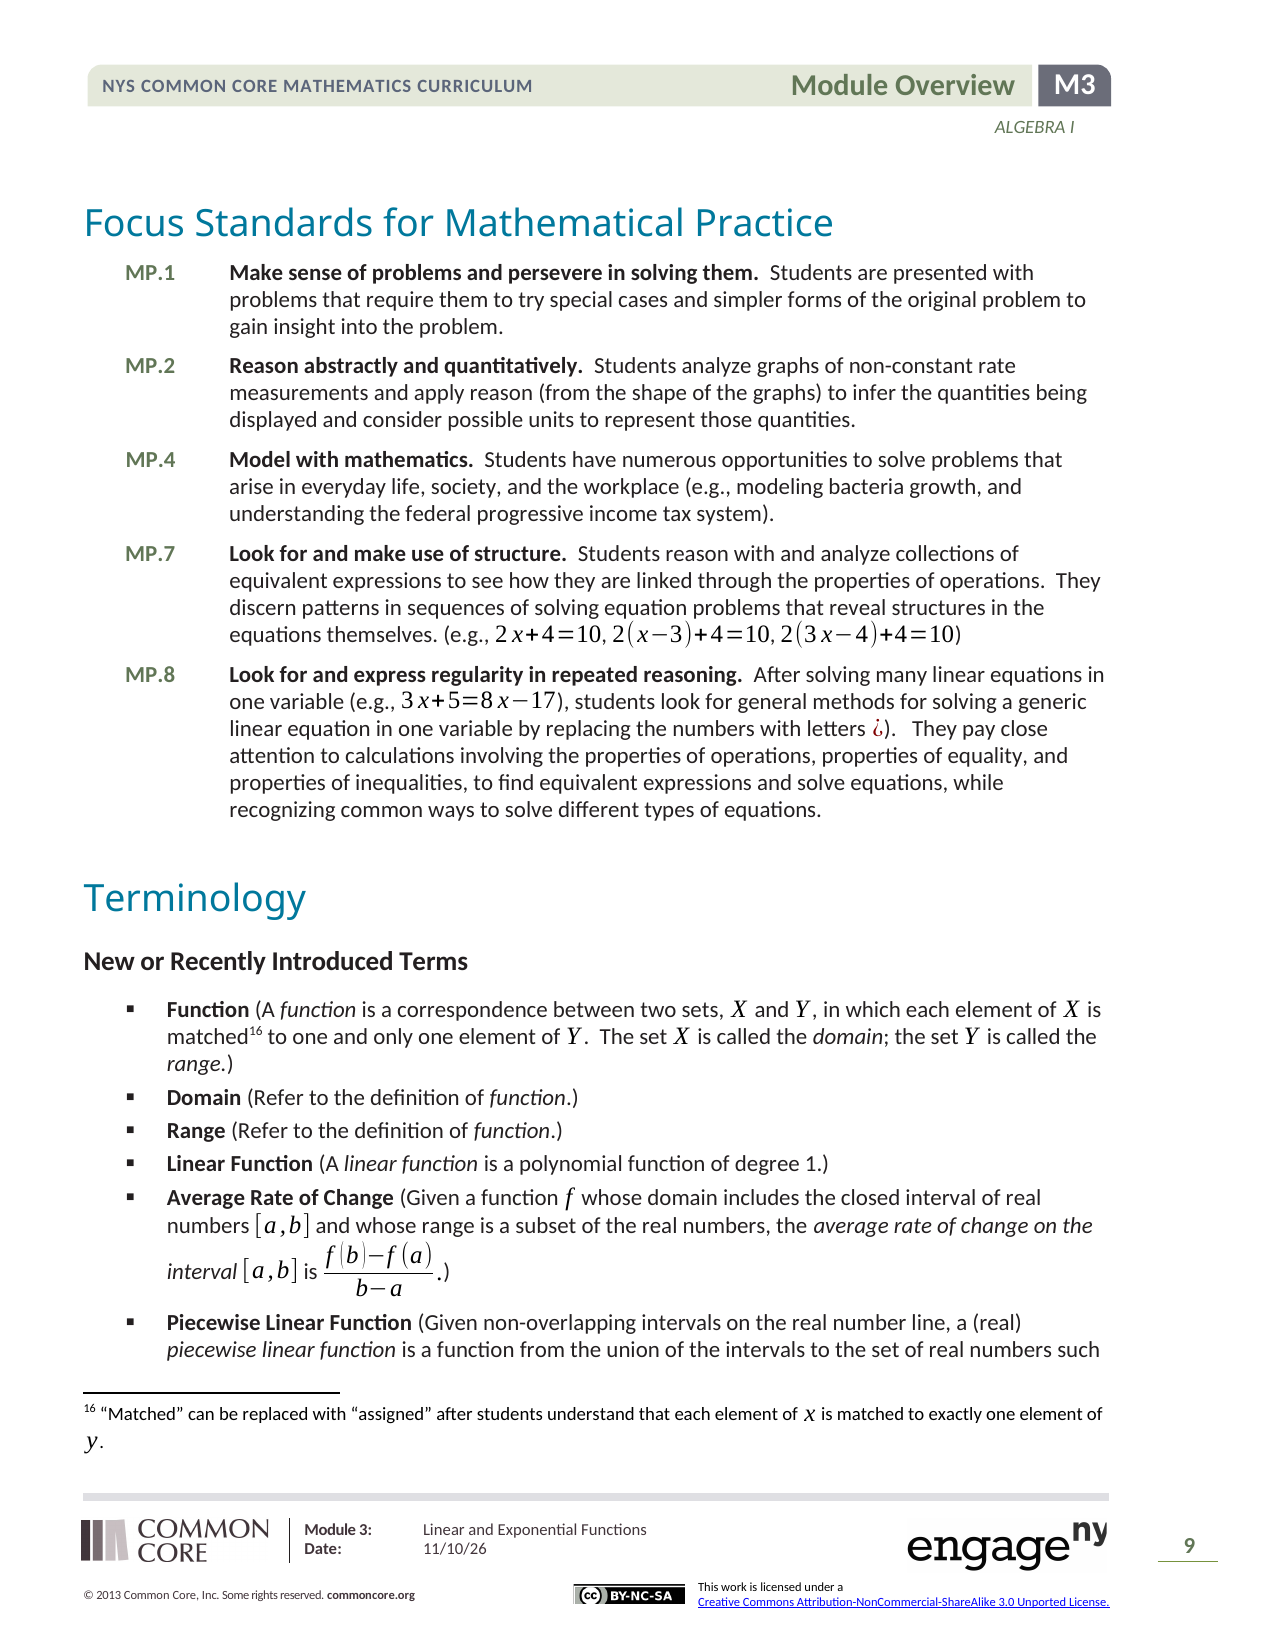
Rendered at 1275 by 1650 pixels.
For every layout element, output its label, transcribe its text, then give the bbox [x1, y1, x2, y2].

list Range (Refer to the definition of function.) [125, 1117, 1108, 1144]
list MP.8 Look for and express regularity in repeated reasoning. After solving many linear equations in one variable (e.g., ), students look for general methods for solving a generic linear equation in one variable by replacing the numbers with letters ). They pay close attention to calculations involving the properties of operations, properties of equality, and properties of inequalities, to find equivalent expressions and solve equations, while recognizing common ways to solve different types of equations. [125, 660, 1108, 823]
list Function (A function is a correspondence between two sets, and , in which each element of is matched to one and only one element of . The set is called the domain; the set is called the range.) [125, 996, 1108, 1077]
list MP.7 Look for and make use of structure. Students reason with and analyze collections of equivalent expressions to see how they are linked through the properties of operations. They discern patterns in sequences of solving equation problems that reveal structures in the equations themselves. (e.g., , , ) [125, 539, 1108, 648]
text Terminology [83, 875, 1108, 921]
list MP.2 Reason abstractly and quantitatively. Students analyze graphs of non-constant rate measurements and apply reason (from the shape of the graphs) to infer the quantities being displayed and consider possible units to represent those quantities. [125, 352, 1108, 433]
list Average Rate of Change (Given a function whose domain includes the closed interval of real numbers and whose range is a subset of the real numbers, the average rate of change on the interval is ) [125, 1183, 1108, 1302]
text Focus Standards for Mathematical Practice [83, 200, 1108, 246]
list Linear Function (A linear function is a polynomial function of degree 1.) [125, 1150, 1108, 1177]
list MP.4 Model with mathematics. Students have numerous opportunities to solve problems that arise in everyday life, society, and the workplace (e.g., modeling bacteria growth, and understanding the federal progressive income tax system). [125, 446, 1108, 527]
list Domain (Refer to the definition of function.) [125, 1083, 1108, 1110]
text New or Recently Introduced Terms [83, 946, 1108, 977]
picture [906, 1518, 1107, 1573]
picture [81, 1517, 269, 1562]
list MP.1 Make sense of problems and persevere in solving them. Students are presented with problems that require them to try special cases and simpler forms of the original problem to gain insight into the problem. [125, 258, 1108, 339]
picture [572, 1584, 685, 1604]
